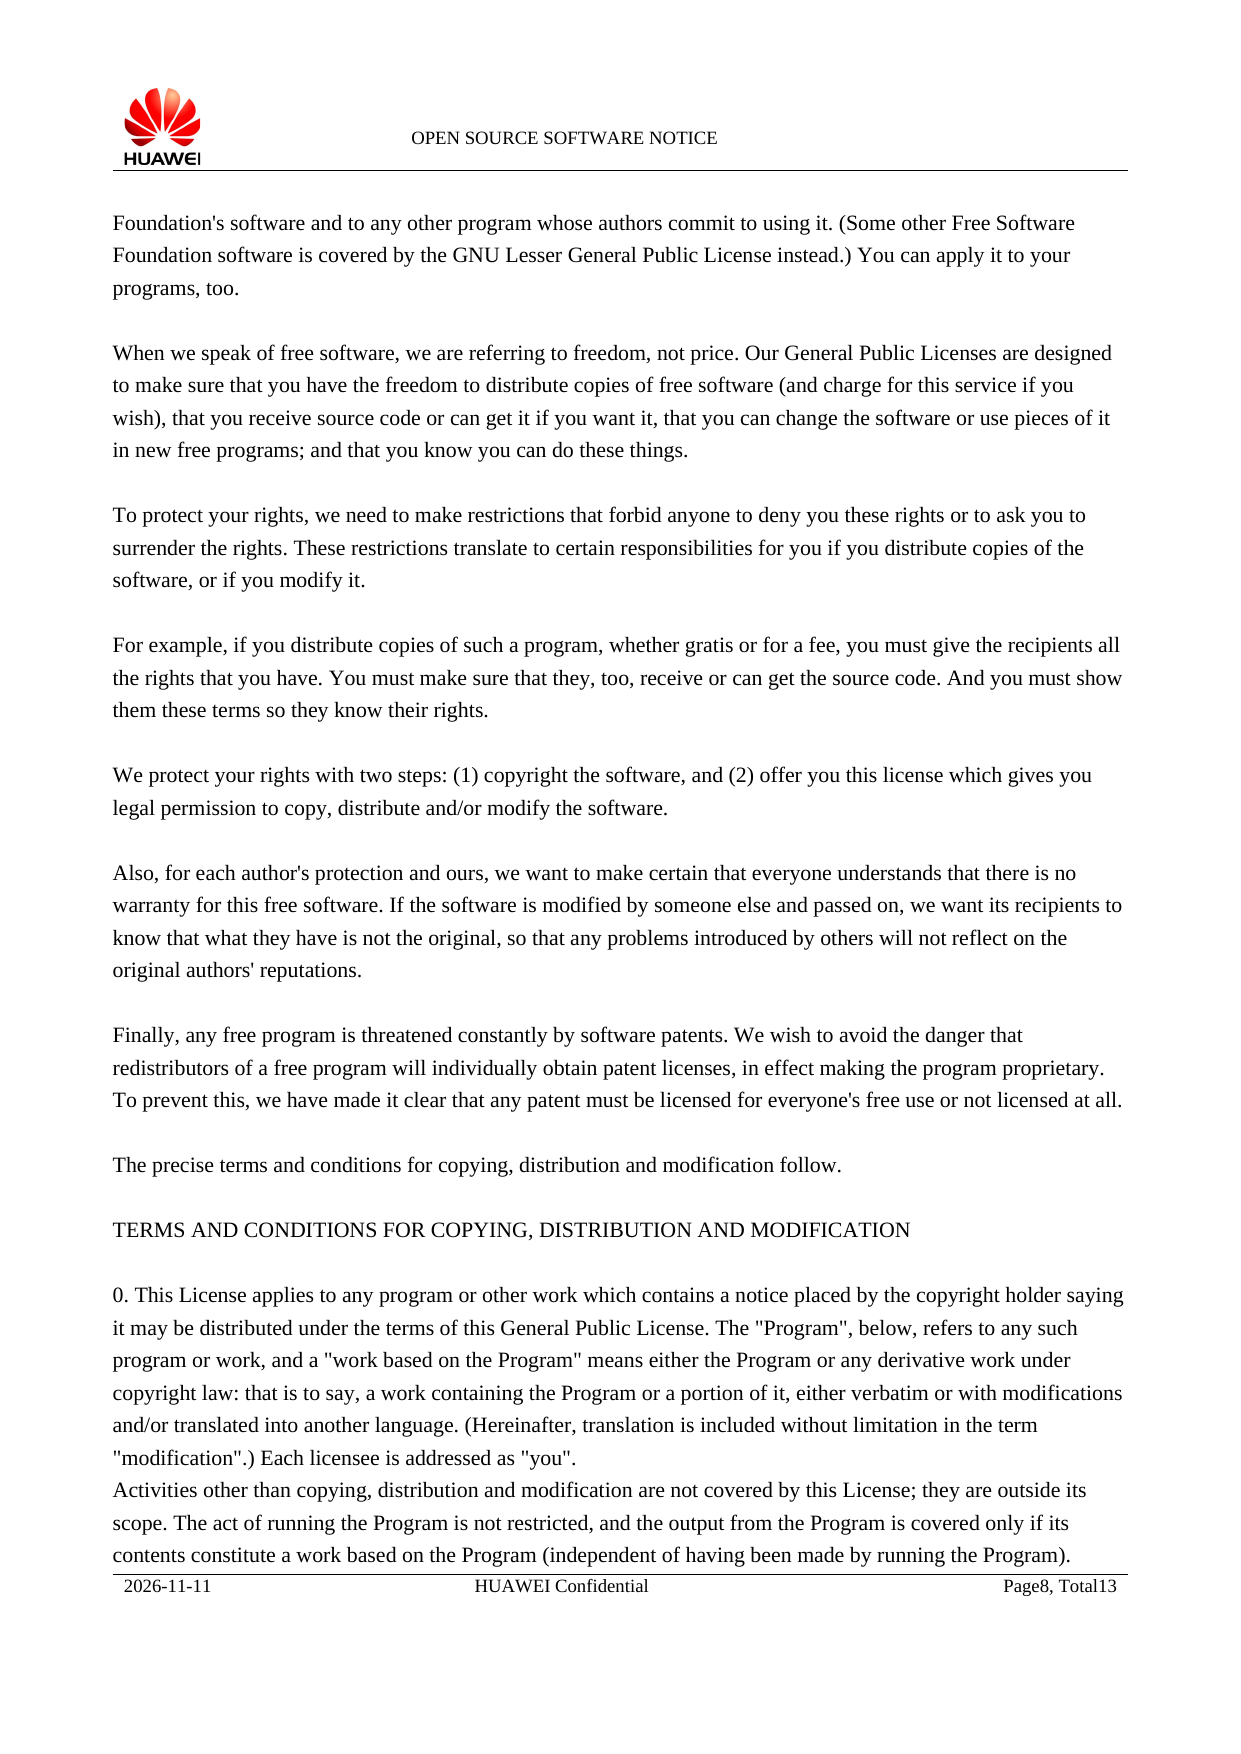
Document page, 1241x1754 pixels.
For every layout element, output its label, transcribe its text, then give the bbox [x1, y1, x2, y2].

picture [124, 88, 201, 165]
